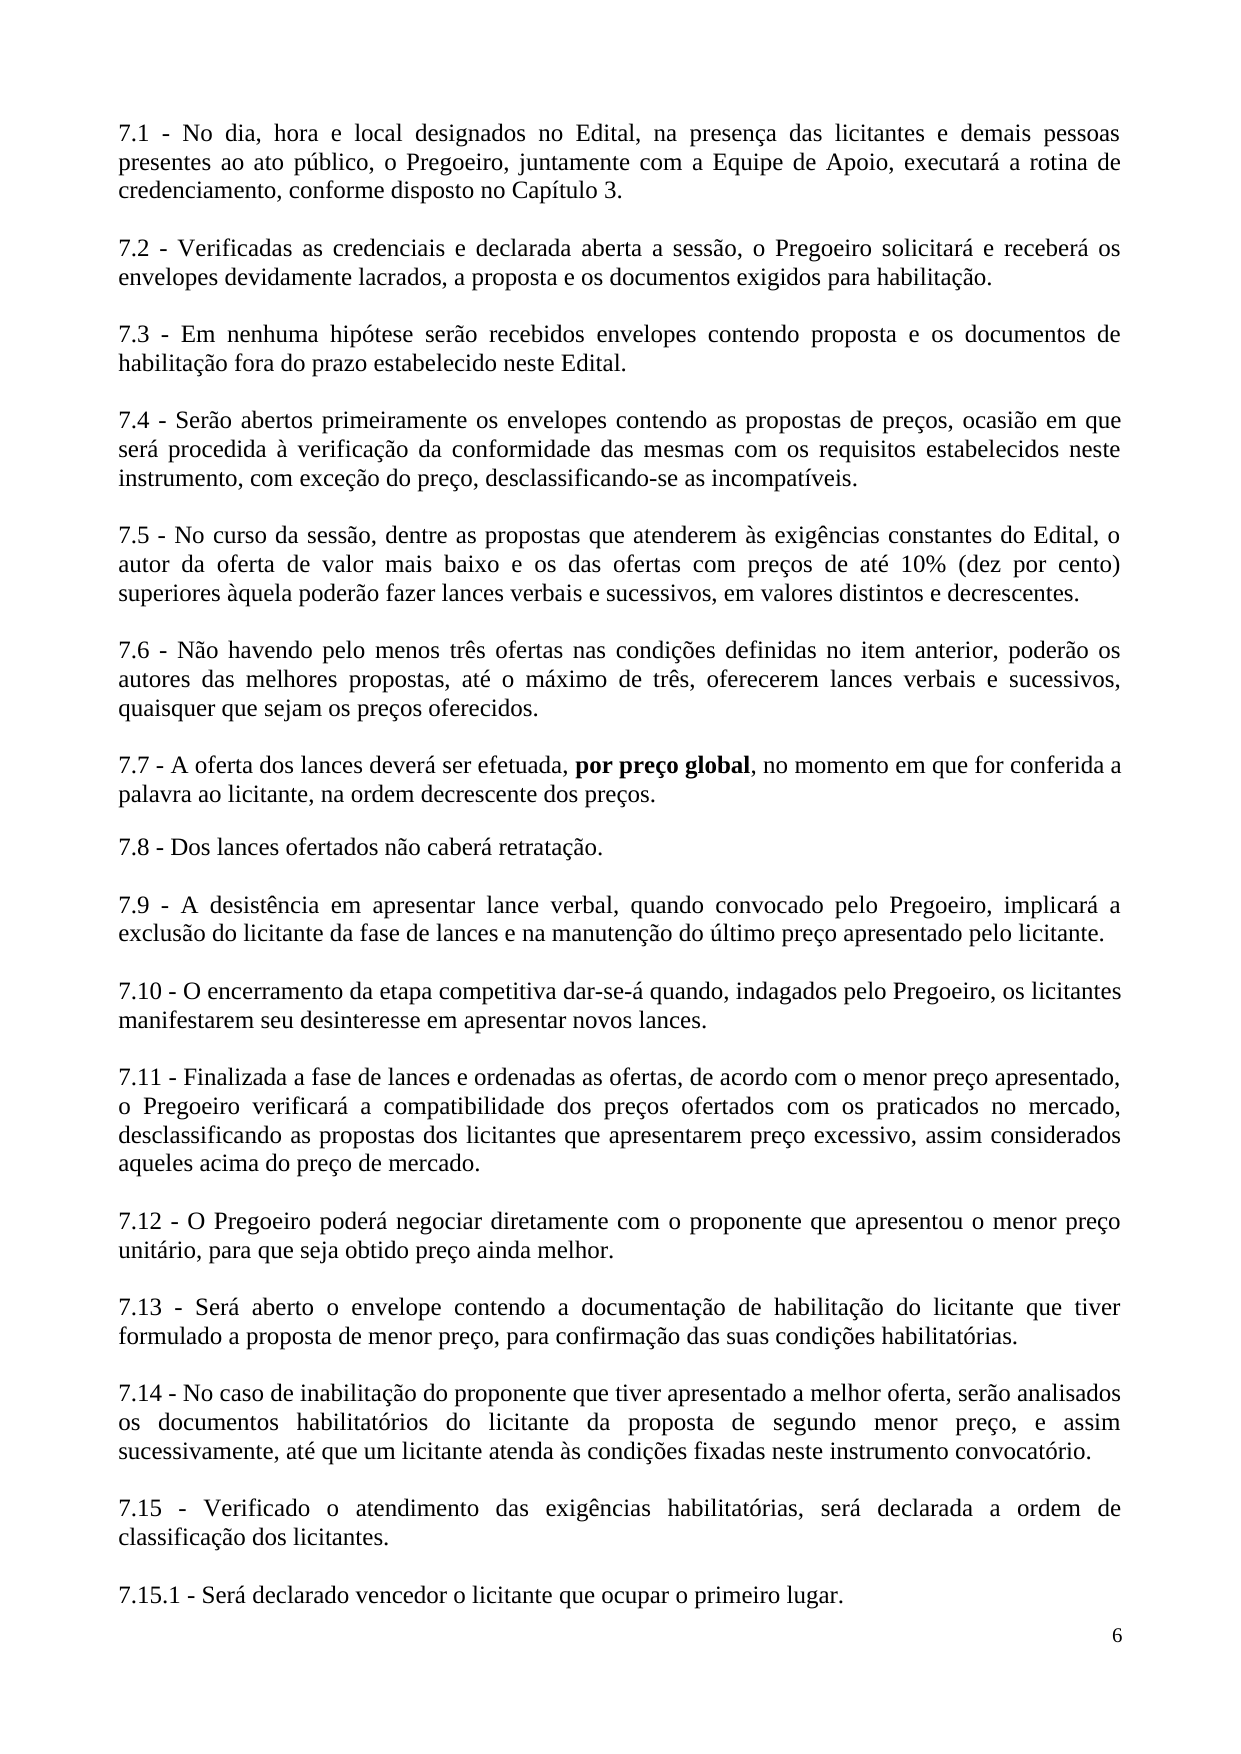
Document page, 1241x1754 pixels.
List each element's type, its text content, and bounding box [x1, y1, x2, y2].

text 7.8 - Dos lances ofertados não caberá retratação. [118, 832, 1122, 861]
text 7.7 - A oferta dos lances deverá ser efetuada, por preço global, no momento em que for conferida a palavra ao licitante, na ordem decrescente dos preços. [118, 751, 1122, 808]
text 7.9 - A desistência em apresentar lance verbal, quando convocado pelo Pregoeiro, implicará a exclusão do licitante da fase de lances e na manutenção do último preço apresentado pelo licitante. [118, 890, 1122, 947]
text 7.2 - Verificadas as credenciais e declarada aberta a sessão, o Pregoeiro solicitará e receberá os envelopes devidamente lacrados, a proposta e os documentos exigidos para habilitação. [118, 233, 1122, 291]
text 7.1 - No dia, hora e local designados no Edital, na presença das licitantes e demais pessoas presentes ao ato público, o Pregoeiro, juntamente com a Equipe de Apoio, executará a rotina de credenciamento, conforme disposto no Capítulo 3. [118, 118, 1122, 204]
text 7.10 - O encerramento da etapa competitiva dar-se-á quando, indagados pelo Pregoeiro, os licitantes manifestarem seu desinteresse em apresentar novos lances. [118, 976, 1122, 1033]
text 7.3 - Em nenhuma hipótese serão recebidos envelopes contendo proposta e os documentos de habilitação fora do prazo estabelecido neste Edital. [118, 319, 1122, 377]
text 7.14 - No caso de inabilitação do proponente que tiver apresentado a melhor oferta, serão analisados os documentos habilitatórios do licitante da proposta de segundo menor preço, e assim sucessivamente, até que um licitante atenda às condições fixadas neste instrumento convocatório. [118, 1378, 1122, 1465]
text 7.5 - No curso da sessão, dentre as propostas que atenderem às exigências constantes do Edital, o autor da oferta de valor mais baixo e os das ofertas com preços de até 10% (dez por cento) superiores àquela poderão fazer lances verbais e sucessivos, em valores distintos e decrescentes. [118, 521, 1122, 607]
text 7.11 - Finalizada a fase de lances e ordenadas as ofertas, de acordo com o menor preço apresentado, o Pregoeiro verificará a compatibilidade dos preços ofertados com os praticados no mercado, desclassificando as propostas dos licitantes que apresentarem preço excessivo, assim considerados aqueles acima do preço de mercado. [118, 1062, 1122, 1177]
text 7.6 - Não havendo pelo menos três ofertas nas condições definidas no item anterior, poderão os autores das melhores propostas, até o máximo de três, oferecerem lances verbais e sucessivos, quaisquer que sejam os preços oferecidos. [118, 636, 1122, 722]
text 7.13 - Será aberto o envelope contendo a documentação de habilitação do licitante que tiver formulado a proposta de menor preço, para confirmação das suas condições habilitatórias. [118, 1292, 1122, 1350]
text 7.12 - O Pregoeiro poderá negociar diretamente com o proponente que apresentou o menor preço unitário, para que seja obtido preço ainda melhor. [118, 1206, 1122, 1263]
text 7.4 - Serão abertos primeiramente os envelopes contendo as propostas de preços, ocasião em que será procedida à verificação da conformidade das mesmas com os requisitos estabelecidos neste instrumento, com exceção do preço, desclassificando-se as incompatíveis. [118, 406, 1122, 492]
text 7.15.1 - Será declarado vencedor o licitante que ocupar o primeiro lugar. [118, 1580, 1122, 1608]
text 7.15 - Verificado o atendimento das exigências habilitatórias, será declarada a ordem de classificação dos licitantes. [118, 1493, 1122, 1551]
